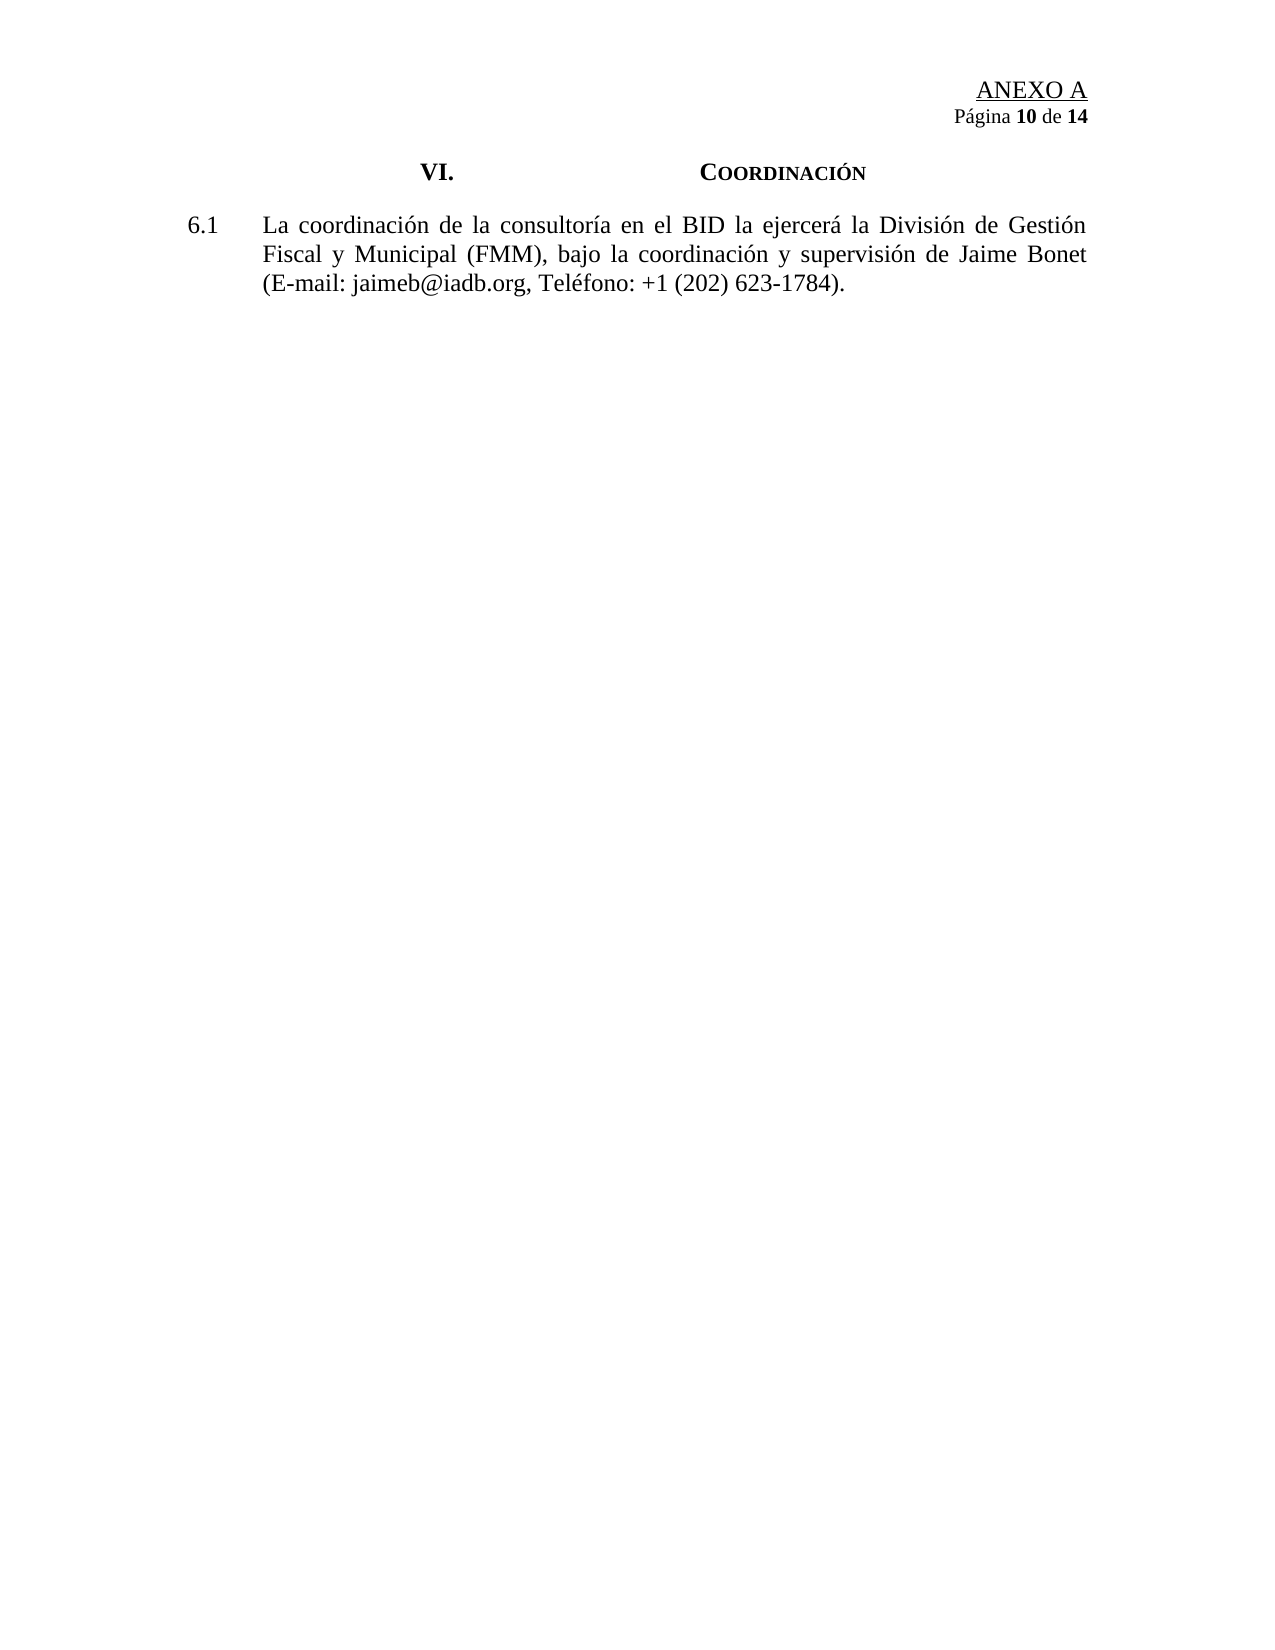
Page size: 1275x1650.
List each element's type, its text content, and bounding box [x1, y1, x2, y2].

list Coordinación [187, 157, 1087, 185]
list La coordinación de la consultoría en el BID la ejercerá la División de Gestión Fiscal y Municipal (FMM), bajo la coordinación y supervisión de Jaime Bonet (E-mail: jaimeb@iadb.org, Teléfono: +1 (202) 623-1784). [187, 210, 1087, 297]
